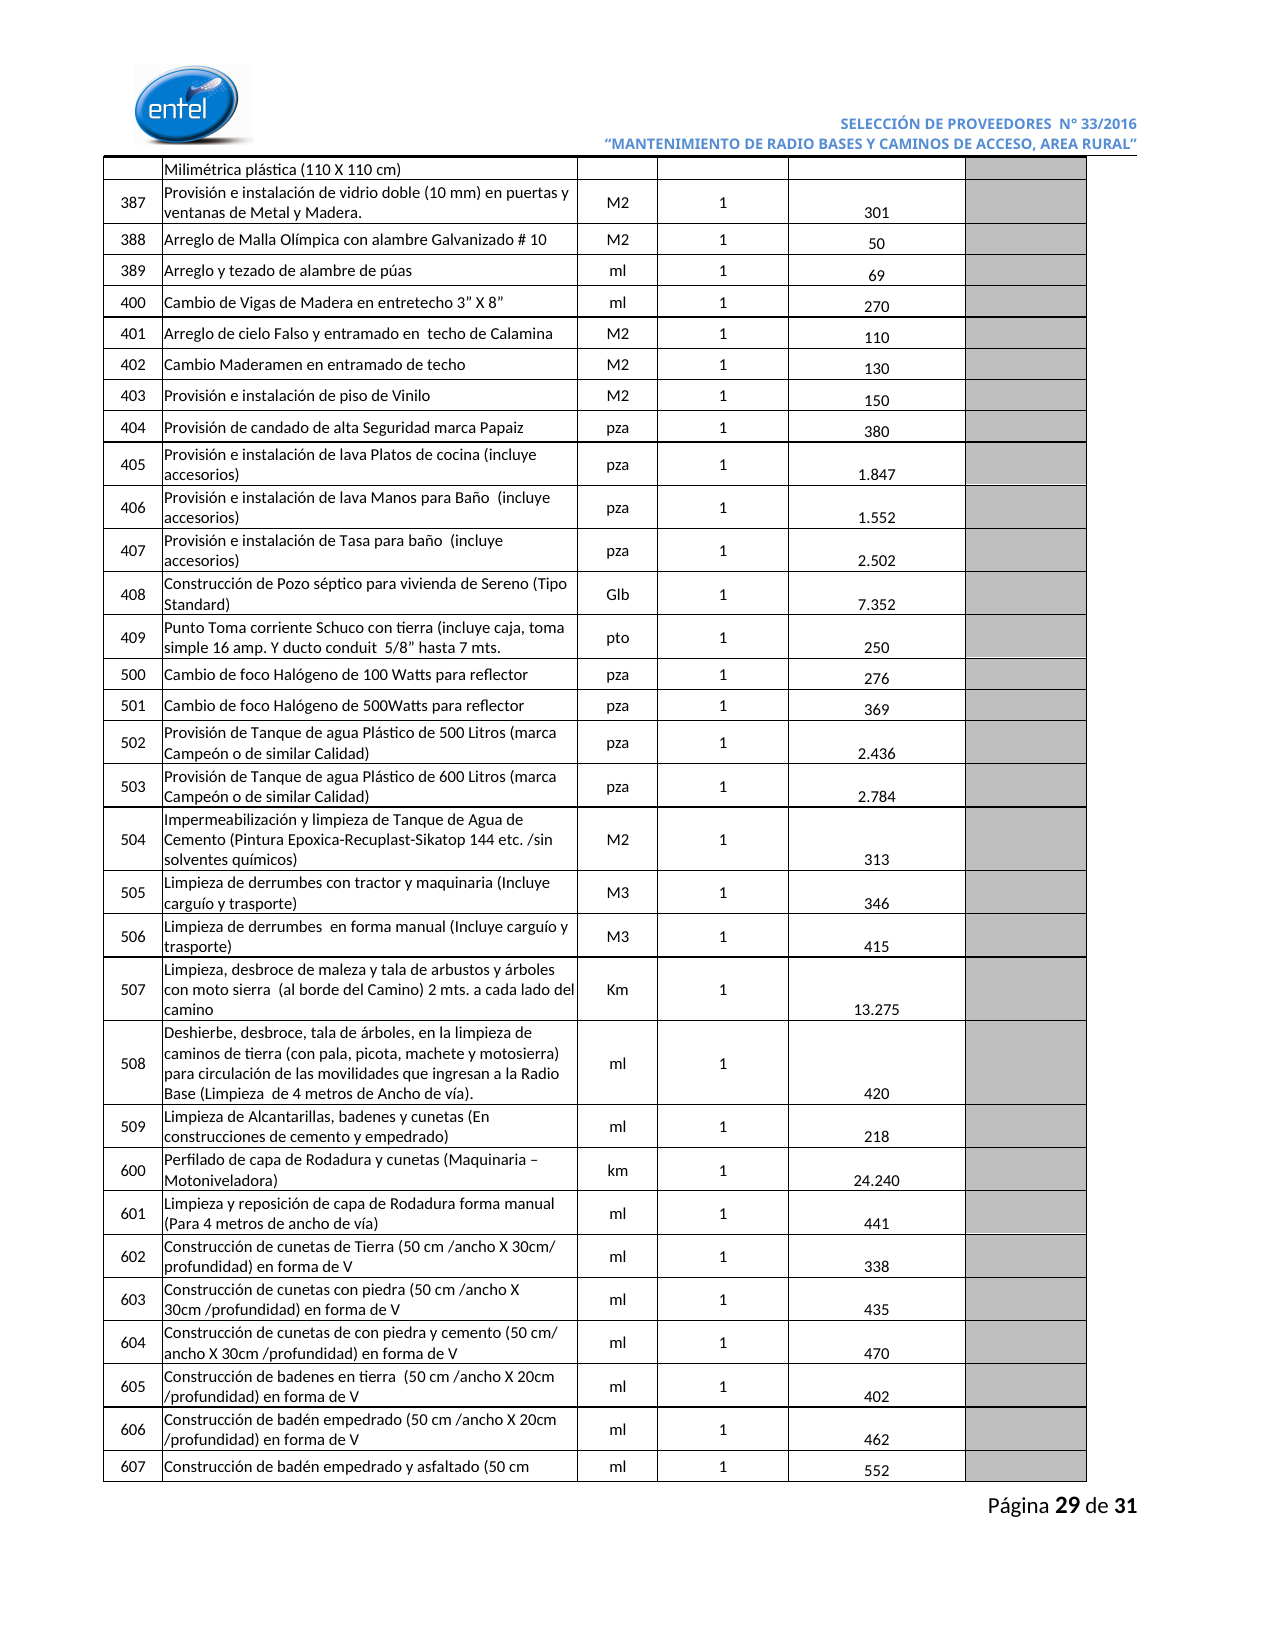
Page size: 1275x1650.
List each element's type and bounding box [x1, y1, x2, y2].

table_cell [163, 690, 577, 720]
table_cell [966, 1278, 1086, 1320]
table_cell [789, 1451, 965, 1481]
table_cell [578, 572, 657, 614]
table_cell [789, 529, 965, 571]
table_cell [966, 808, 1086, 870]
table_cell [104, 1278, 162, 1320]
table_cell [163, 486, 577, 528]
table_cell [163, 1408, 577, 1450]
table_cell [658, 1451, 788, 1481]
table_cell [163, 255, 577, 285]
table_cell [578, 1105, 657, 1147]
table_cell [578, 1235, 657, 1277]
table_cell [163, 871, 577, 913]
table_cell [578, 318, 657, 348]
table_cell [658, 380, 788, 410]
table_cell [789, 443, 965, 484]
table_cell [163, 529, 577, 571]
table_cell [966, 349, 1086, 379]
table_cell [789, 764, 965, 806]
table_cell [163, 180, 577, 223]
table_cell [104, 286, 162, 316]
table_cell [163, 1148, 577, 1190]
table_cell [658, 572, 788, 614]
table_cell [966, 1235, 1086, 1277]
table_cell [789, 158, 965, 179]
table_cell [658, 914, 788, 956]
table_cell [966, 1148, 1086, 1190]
picture [134, 64, 254, 145]
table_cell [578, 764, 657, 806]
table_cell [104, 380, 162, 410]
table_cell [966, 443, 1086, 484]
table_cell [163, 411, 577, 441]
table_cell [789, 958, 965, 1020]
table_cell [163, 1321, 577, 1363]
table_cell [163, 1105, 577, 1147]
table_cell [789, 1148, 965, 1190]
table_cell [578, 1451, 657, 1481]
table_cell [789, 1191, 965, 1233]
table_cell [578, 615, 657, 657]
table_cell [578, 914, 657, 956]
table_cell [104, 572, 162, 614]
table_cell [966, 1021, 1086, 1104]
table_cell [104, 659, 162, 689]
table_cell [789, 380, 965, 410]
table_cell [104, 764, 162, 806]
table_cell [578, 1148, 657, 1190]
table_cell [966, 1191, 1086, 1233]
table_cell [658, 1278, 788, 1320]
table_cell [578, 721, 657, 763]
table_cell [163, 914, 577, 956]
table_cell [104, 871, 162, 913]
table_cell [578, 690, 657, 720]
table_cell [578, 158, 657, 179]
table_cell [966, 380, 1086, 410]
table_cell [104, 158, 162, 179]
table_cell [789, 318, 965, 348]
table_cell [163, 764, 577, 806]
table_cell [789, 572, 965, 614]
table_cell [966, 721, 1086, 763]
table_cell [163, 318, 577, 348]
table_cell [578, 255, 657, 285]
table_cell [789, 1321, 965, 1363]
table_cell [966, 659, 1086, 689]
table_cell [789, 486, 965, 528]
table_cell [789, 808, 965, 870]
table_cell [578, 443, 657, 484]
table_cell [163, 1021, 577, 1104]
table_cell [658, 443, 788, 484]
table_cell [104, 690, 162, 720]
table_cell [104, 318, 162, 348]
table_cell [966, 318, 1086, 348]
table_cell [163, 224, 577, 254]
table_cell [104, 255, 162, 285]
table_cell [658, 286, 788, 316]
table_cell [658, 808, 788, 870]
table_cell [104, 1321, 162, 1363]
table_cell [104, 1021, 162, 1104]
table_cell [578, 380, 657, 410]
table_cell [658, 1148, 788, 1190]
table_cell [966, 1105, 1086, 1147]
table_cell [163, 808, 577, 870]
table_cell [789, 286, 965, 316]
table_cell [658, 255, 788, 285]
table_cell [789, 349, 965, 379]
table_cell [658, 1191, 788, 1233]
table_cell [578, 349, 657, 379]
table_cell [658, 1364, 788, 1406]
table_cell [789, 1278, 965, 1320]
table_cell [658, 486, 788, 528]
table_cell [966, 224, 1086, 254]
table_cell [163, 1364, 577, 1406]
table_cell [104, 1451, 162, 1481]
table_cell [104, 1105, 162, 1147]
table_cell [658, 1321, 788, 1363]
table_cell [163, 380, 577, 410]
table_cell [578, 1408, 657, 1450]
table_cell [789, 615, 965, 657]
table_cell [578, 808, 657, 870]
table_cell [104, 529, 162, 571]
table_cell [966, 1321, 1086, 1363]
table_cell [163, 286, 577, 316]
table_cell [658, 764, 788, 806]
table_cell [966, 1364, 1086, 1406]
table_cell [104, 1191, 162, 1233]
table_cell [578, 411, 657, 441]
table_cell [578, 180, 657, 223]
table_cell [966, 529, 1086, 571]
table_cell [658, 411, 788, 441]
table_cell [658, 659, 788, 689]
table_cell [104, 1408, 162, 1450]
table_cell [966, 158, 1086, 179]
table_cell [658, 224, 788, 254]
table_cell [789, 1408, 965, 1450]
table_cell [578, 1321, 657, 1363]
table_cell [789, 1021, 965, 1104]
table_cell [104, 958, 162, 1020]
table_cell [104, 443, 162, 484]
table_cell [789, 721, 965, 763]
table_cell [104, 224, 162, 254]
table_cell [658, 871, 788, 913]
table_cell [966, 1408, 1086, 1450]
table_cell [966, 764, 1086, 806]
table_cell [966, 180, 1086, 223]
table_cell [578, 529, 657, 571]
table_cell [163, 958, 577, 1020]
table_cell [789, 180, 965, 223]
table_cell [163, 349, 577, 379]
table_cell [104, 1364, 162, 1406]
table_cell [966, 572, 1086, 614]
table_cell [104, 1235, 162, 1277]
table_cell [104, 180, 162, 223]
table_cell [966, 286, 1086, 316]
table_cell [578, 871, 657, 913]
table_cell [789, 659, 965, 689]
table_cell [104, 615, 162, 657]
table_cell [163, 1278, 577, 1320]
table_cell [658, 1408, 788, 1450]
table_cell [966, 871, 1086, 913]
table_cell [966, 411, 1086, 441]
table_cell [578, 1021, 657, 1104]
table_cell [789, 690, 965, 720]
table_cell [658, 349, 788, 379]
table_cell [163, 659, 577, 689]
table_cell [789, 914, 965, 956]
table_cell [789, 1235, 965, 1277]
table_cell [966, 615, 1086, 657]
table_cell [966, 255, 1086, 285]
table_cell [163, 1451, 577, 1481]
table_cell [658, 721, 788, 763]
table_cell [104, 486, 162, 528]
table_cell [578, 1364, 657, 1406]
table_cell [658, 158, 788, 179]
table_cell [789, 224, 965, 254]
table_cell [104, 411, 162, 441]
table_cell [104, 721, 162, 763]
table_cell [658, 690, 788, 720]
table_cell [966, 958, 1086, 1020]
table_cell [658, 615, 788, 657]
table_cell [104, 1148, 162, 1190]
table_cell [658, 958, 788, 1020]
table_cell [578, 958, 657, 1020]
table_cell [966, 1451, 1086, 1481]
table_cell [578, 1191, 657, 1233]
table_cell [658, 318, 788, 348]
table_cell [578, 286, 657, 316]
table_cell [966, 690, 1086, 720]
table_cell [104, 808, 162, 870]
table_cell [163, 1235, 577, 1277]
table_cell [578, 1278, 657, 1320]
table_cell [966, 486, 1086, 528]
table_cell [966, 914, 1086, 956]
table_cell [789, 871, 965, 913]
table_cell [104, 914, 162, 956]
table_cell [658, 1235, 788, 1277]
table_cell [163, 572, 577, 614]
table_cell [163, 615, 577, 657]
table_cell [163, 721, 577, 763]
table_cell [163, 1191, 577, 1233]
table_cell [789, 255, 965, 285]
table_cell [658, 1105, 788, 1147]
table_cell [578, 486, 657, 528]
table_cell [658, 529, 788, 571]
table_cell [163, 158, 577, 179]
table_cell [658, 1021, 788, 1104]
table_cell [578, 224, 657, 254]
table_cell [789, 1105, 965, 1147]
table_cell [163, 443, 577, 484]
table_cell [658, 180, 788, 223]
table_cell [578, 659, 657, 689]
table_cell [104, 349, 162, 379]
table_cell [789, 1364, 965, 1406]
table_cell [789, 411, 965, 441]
